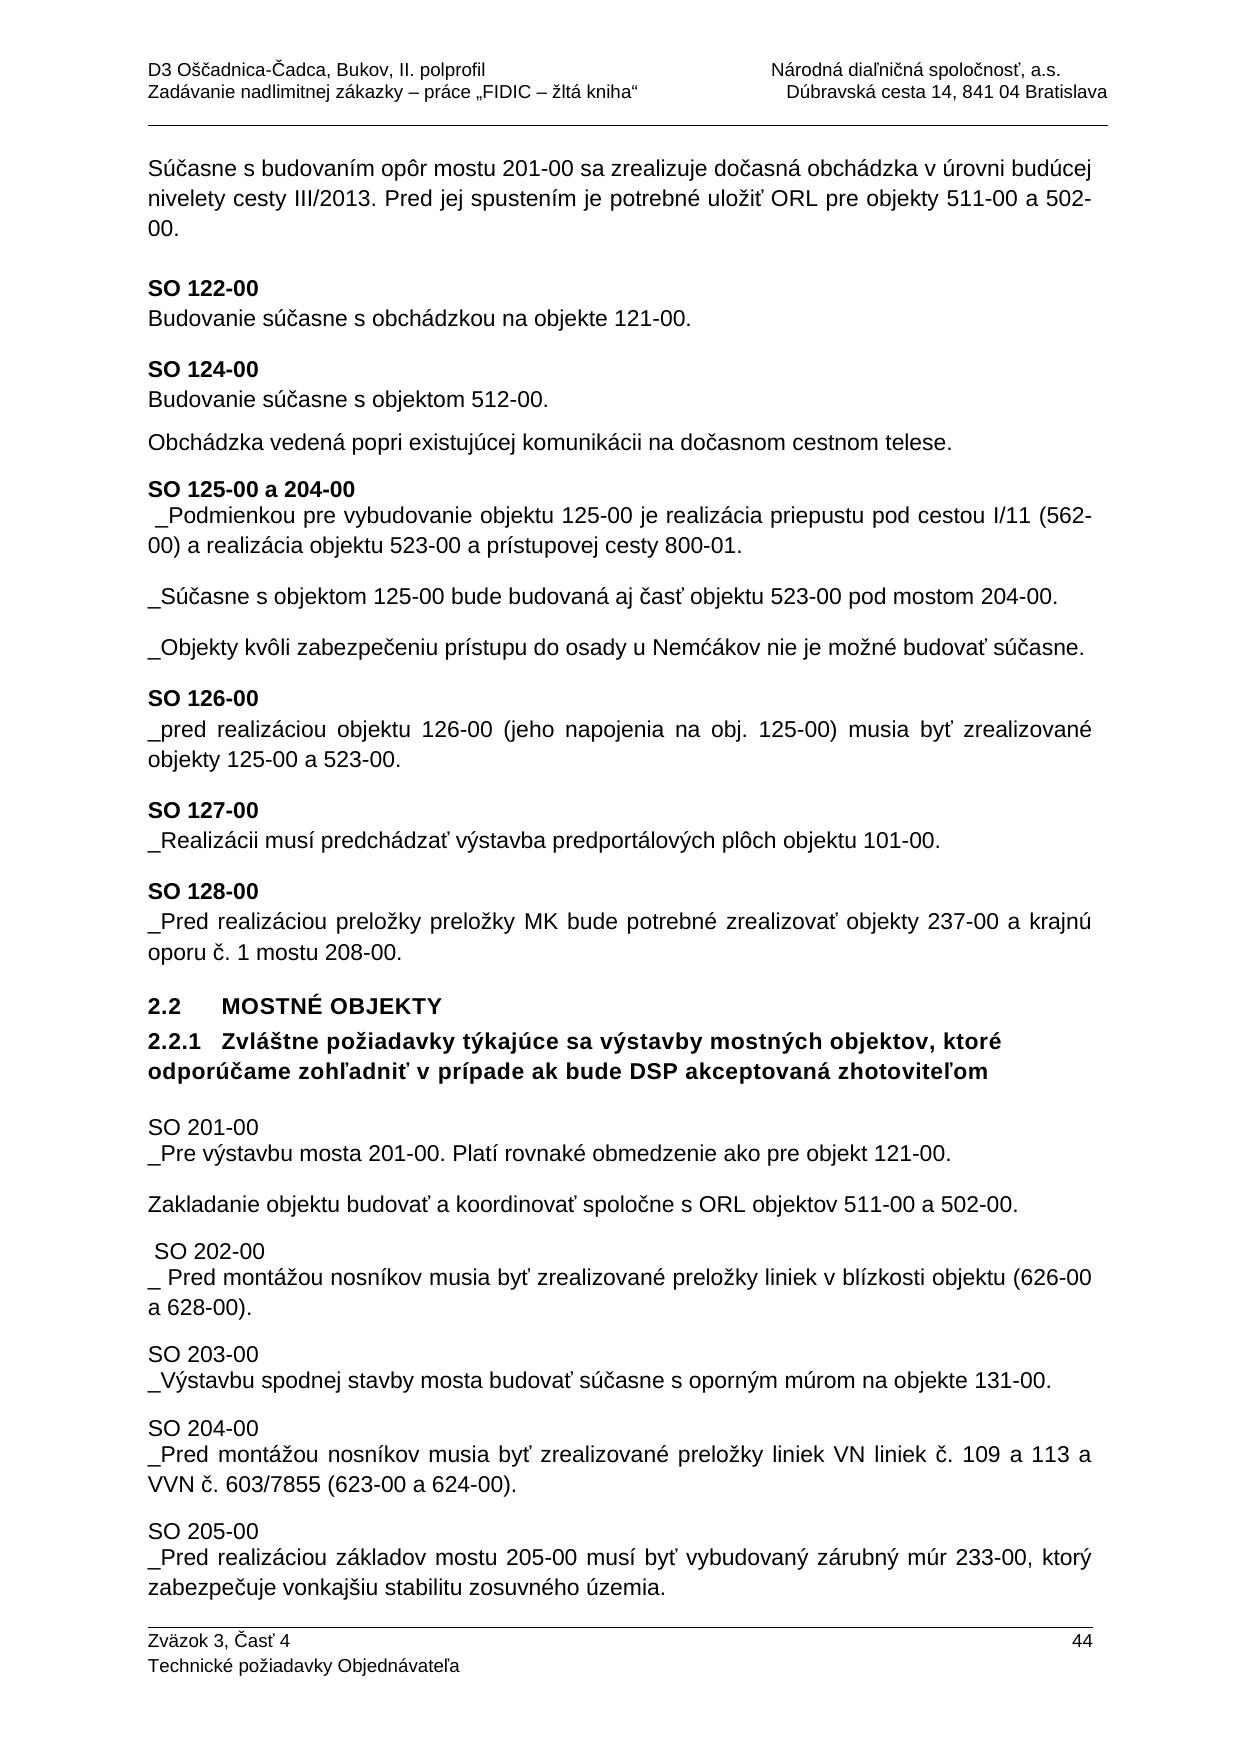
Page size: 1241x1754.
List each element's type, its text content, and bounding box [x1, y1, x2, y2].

text _Pred montážou nosníkov musia byť zrealizované preložky liniek VN liniek č. 109 a 113 a VVN č. 603/7855 (623-00 a 624-00). [148, 1441, 1093, 1497]
text SO 122-00 [148, 275, 1093, 301]
text SO 202-00 [148, 1242, 1093, 1264]
text SO 204-00 [148, 1418, 1093, 1441]
text _Objekty kvôli zabezpečeniu prístupu do osady u Nemćákov nie je možné budovať súčasne. [148, 634, 1093, 661]
text Zakladanie objektu budovať a koordinovať spoločne s ORL objektov 511-00 a 502-00. [148, 1191, 1093, 1217]
text _Pred realizáciou základov mostu 205-00 musí byť vybudovaný zárubný múr 233-00, ktorý zabezpečuje vonkajšiu stabilitu zosuvného územia. [148, 1544, 1093, 1601]
text Súčasne s budovaním opôr mostu 201-00 sa zrealizuje dočasná obchádzka v úrovni budúcej nivelety cesty III/2013. Pred jej spustením je potrebné uložiť ORL pre objekty 511-00 a 502-00. [148, 155, 1093, 242]
text SO 203-00 [148, 1345, 1093, 1367]
subtitle Mostné objekty [148, 989, 1093, 1019]
text Obchádzka vedená popri existujúcej komunikácii na dočasnom cestnom telese. [148, 429, 1093, 455]
text SO 124-00 [148, 356, 1093, 382]
text SO 201-00 [148, 1117, 1093, 1139]
text SO 205-00 [148, 1522, 1093, 1544]
text SO 127-00 [148, 797, 1093, 823]
text SO 126-00 [148, 685, 1093, 712]
text _Podmienkou pre vybudovanie objektu 125-00 je realizácia priepustu pod cestou I/11 (562-00) a realizácia objektu 523-00 a prístupovej cesty 800-01. [148, 502, 1093, 559]
text _Pre výstavbu mosta 201-00. Platí rovnaké obmedzenie ako pre objekt 121-00. [148, 1139, 1093, 1166]
text _Súčasne s objektom 125-00 bude budovaná aj časť objektu 523-00 pod mostom 204-00. [148, 583, 1093, 610]
subtitle Zvláštne požiadavky týkajúce sa výstavby mostných objektov, ktoré odporúčame zohľadniť v prípade ak bude DSP akceptovaná zhotoviteľom [148, 1025, 1093, 1084]
text _Výstavbu spodnej stavby mosta budovať súčasne s oporným múrom na objekte 131-00. [148, 1367, 1093, 1394]
text Budovanie súčasne s obchádzkou na objekte 121-00. [148, 305, 1093, 331]
text _Realizácii musí predchádzať výstavba predportálových plôch objektu 101-00. [148, 827, 1093, 853]
text _Pred realizáciou preložky preložky MK bude potrebné zrealizovať objekty 237-00 a krajnú oporu č. 1 mostu 208-00. [148, 908, 1093, 965]
text SO 128-00 [148, 878, 1093, 904]
text _ Pred montážou nosníkov musia byť zrealizované preložky liniek v blízkosti objektu (626-00 a 628-00). [148, 1264, 1093, 1320]
text SO 125-00 a 204-00 [148, 480, 1093, 502]
text _pred realizáciou objektu 126-00 (jeho napojenia na obj. 125-00) musia byť zrealizované objekty 125-00 a 523-00. [148, 716, 1093, 772]
text Budovanie súčasne s objektom 512-00. [148, 386, 1093, 412]
